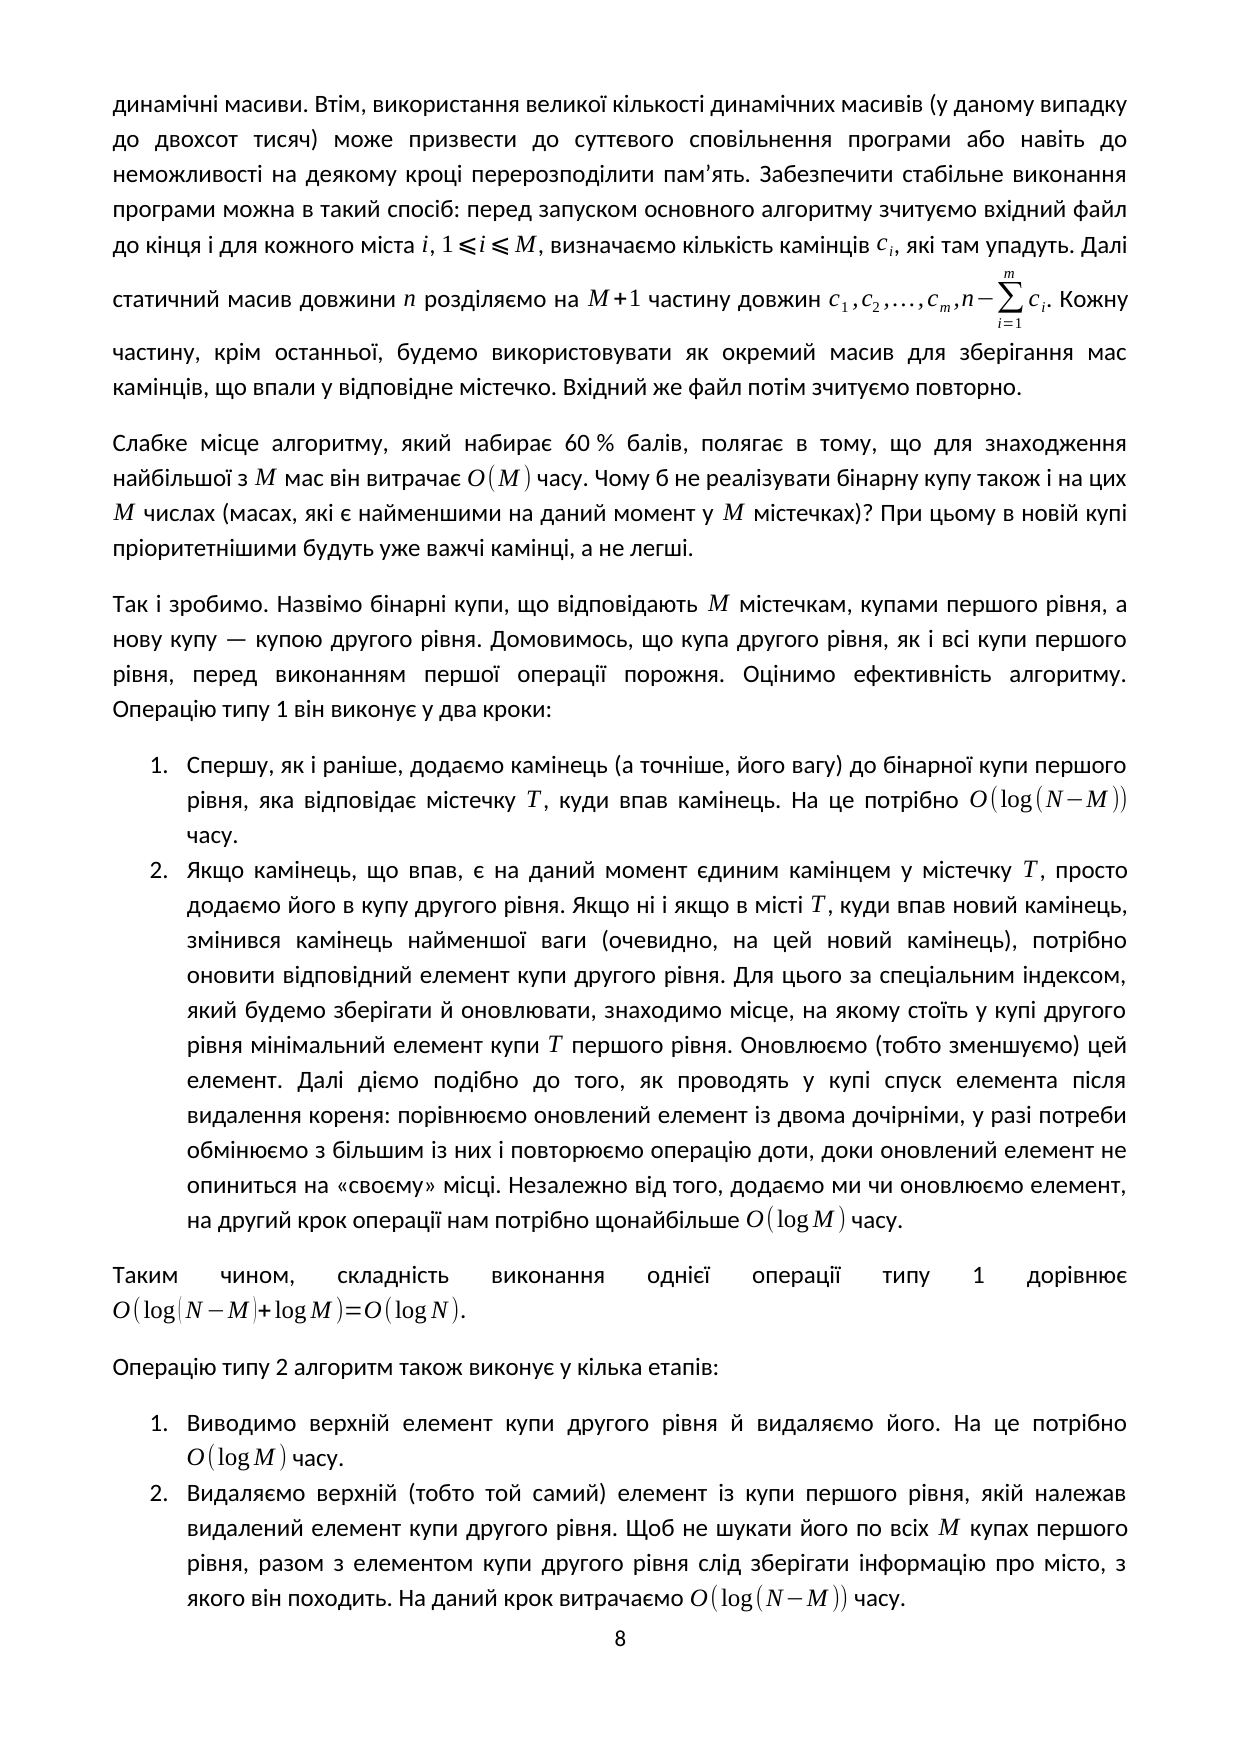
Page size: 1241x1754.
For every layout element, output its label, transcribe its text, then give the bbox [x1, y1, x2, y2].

text Операцію типу 2 алгоритм також виконує у кілька етапів: [112, 1351, 1128, 1382]
list Якщо камінець, що впав, є на даний момент єдиним камінцем у містечку , просто додаємо його в купу другого рівня. Якщо ні і якщо в місті , куди впав новий камінець, змінився камінець найменшої ваги (очевидно, на цей новий камінець), потрібно оновити відповідний елемент купи другого рівня. Для цього за спеціальним індексом, який будемо зберігати й оновлювати, знаходимо місце, на якому стоїть у купі другого рівня мінімальний елемент купи першого рівня. Оновлюємо (тобто зменшуємо) цей елемент. Далі діємо подібно до того, як проводять у купі спуск елемента після видалення кореня: порівнюємо оновлений елемент із двома дочірніми, у разі потреби обмінюємо з більшим із них і повторюємо операцію доти, доки оновлений елемент не опиниться на «своєму» місці. Незалежно від того, додаємо ми чи оновлюємо елемент, на другий крок операції нам потрібно щонайбільше часу. [149, 854, 1128, 1234]
list Видаляємо верхній (тобто той самий) елемент із купи першого рівня, якій належав видалений елемент купи другого рівня. Щоб не шукати його по всіх купах першого рівня, разом з елементом купи другого рівня слід зберігати інформацію про місто, з якого він походить. На даний крок витрачаємо часу. [149, 1477, 1128, 1613]
text Слабке місце алгоритму, який набирає 60 % балів, полягає в тому, що для знаходження найбільшої з мас він витрачає часу. Чому б не реалізувати бінарну купу також і на цих числах (масах, які є найменшими на даний момент у містечках)? При цьому в новій купі пріоритетнішими будуть уже важчі камінці, а не легші. [112, 427, 1128, 563]
text Так і зробимо. Назвімо бінарні купи, що відповідають містечкам, купами першого рівня, а нову купу — купою другого рівня. Домовимось, що купа другого рівня, як і всі купи першого рівня, перед виконанням першої операції порожня. Оцінимо ефективність алгоритму. Операцію типу 1 він виконує у два кроки: [112, 588, 1128, 723]
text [112, 89, 1128, 402]
list Спершу, як і раніше, додаємо камінець (а точніше, його вагу) до бінарної купи першого рівня, яка відповідає містечку , куди впав камінець. На це потрібно часу. [149, 749, 1128, 849]
list Виводимо верхній елемент купи другого рівня й видаляємо його. На це потрібно часу. [149, 1407, 1128, 1473]
text Таким чином, складність виконання однієї операції типу 1 дорівнює . [112, 1259, 1128, 1326]
